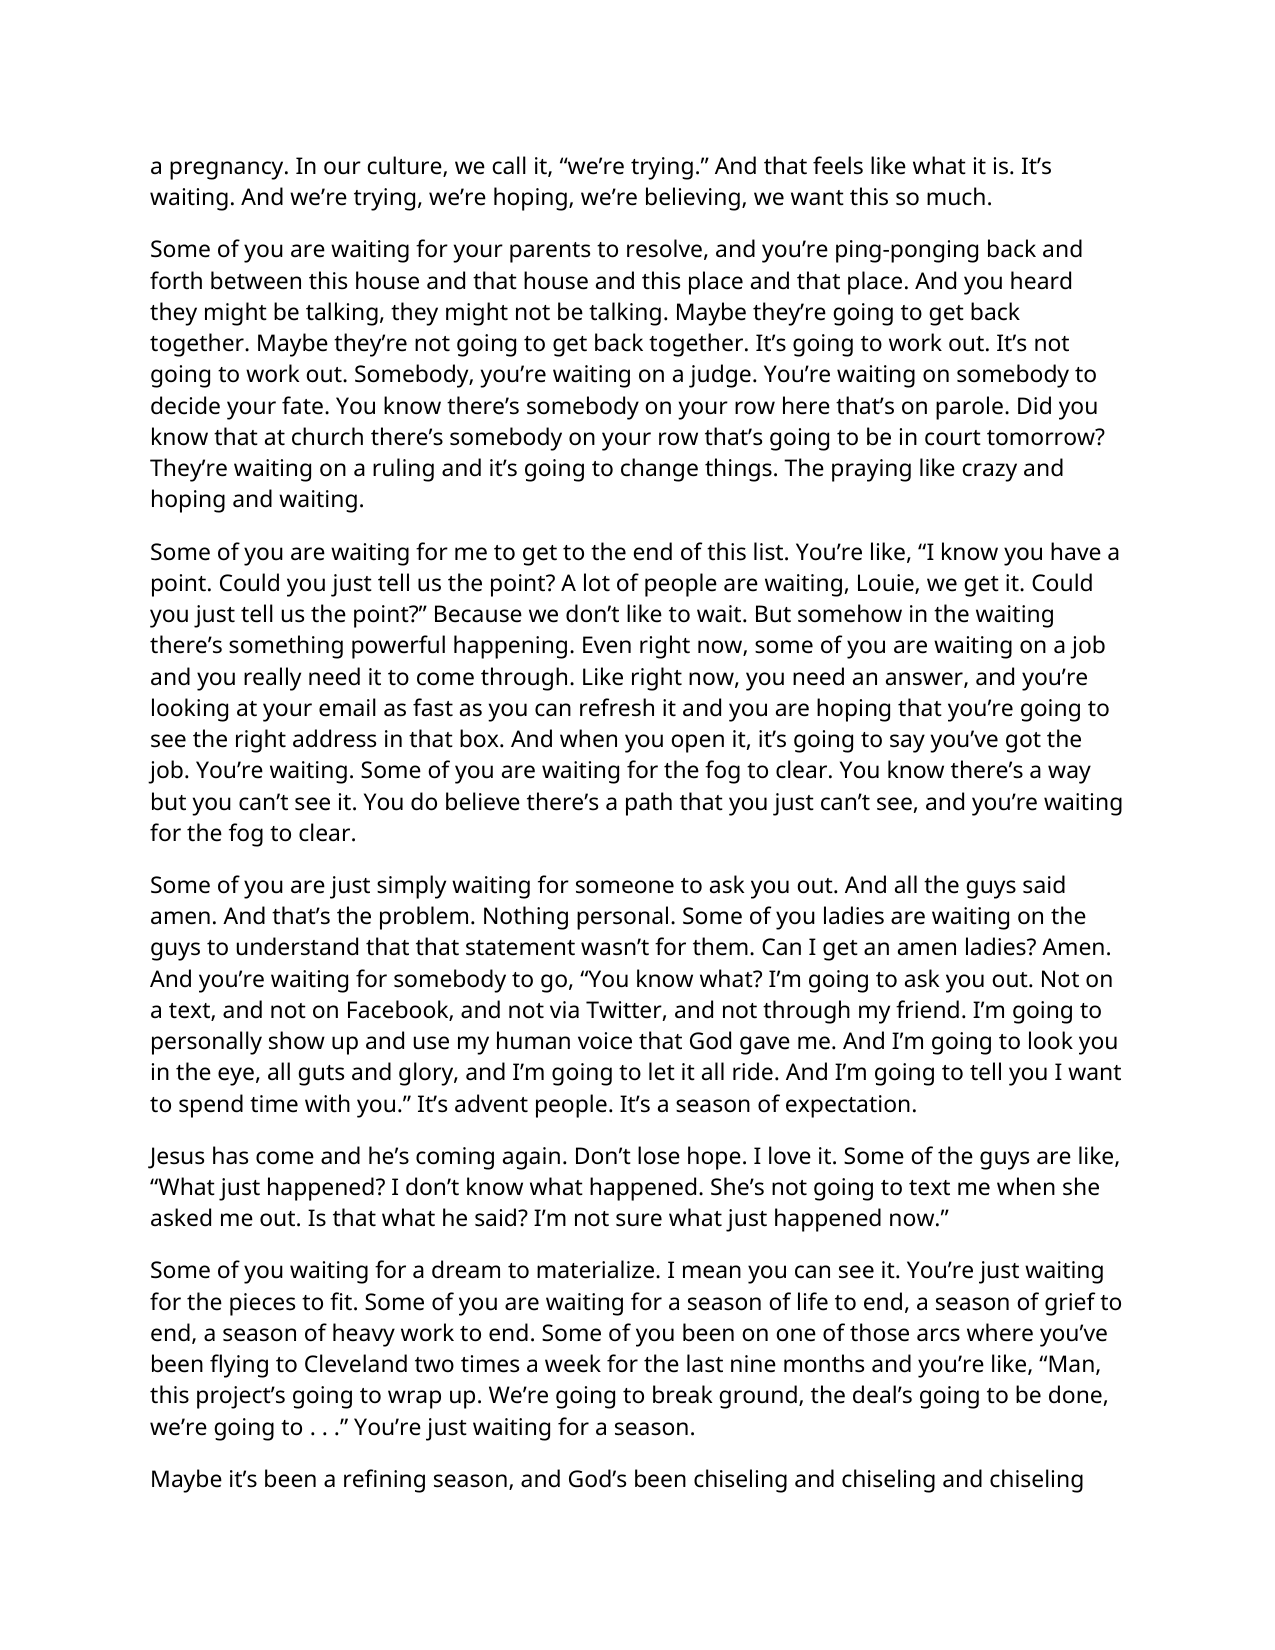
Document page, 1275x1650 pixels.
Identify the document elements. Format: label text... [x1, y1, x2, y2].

text Some of you are waiting for your parents to resolve, and you’re ping-ponging back and forth between this house and that house and this place and that place. And you heard they might be talking, they might not be talking. Maybe they’re going to get back together. Maybe they’re not going to get back together. It’s going to work out. It’s not going to work out. Somebody, you’re waiting on a judge. You’re waiting on somebody to decide your fate. You know there’s somebody on your row here that’s on parole. Did you know that at church there’s somebody on your row that’s going to be in court tomorrow? They’re waiting on a ruling and it’s going to change things. The praying like crazy and hoping and waiting. [150, 233, 1125, 514]
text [150, 150, 1125, 212]
text Some of you waiting for a dream to materialize. I mean you can see it. You’re just waiting for the pieces to fit. Some of you are waiting for a season of life to end, a season of grief to end, a season of heavy work to end. Some of you been on one of those arcs where you’ve been flying to Cleveland two times a week for the last nine months and you’re like, “Man, this project’s going to wrap up. We’re going to break ground, the deal’s going to be done, we’re going to . . .” You’re just waiting for a season. [150, 1254, 1125, 1442]
text Some of you are waiting for me to get to the end of this list. You’re like, “I know you have a point. Could you just tell us the point? A lot of people are waiting, Louie, we get it. Could you just tell us the point?” Because we don’t like to wait. But somehow in the waiting there’s something powerful happening. Even right now, some of you are waiting on a job and you really need it to come through. Like right now, you need an answer, and you’re looking at your email as fast as you can refresh it and you are hoping that you’re going to see the right address in that box. And when you open it, it’s going to say you’ve got the job. You’re waiting. Some of you are waiting for the fog to clear. You know there’s a way but you can’t see it. You do believe there’s a path that you just can’t see, and you’re waiting for the fog to clear. [150, 535, 1125, 848]
text Jesus has come and he’s coming again. Don’t lose hope. I love it. Some of the guys are like, “What just happened? I don’t know what happened. She’s not going to text me when she asked me out. Is that what he said? I’m not sure what just happened now.” [150, 1139, 1125, 1233]
text Some of you are just simply waiting for someone to ask you out. And all the guys said amen. And that’s the problem. Nothing personal. Some of you ladies are waiting on the guys to understand that that statement wasn’t for them. Can I get an amen ladies? Amen. And you’re waiting for somebody to go, “You know what? I’m going to ask you out. Not on a text, and not on Facebook, and not via Twitter, and not through my friend. I’m going to personally show up and use my human voice that God gave me. And I’m going to look you in the eye, all guts and glory, and I’m going to let it all ride. And I’m going to tell you I want to spend time with you.” It’s advent people. It’s a season of expectation. [150, 869, 1125, 1119]
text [150, 1462, 1125, 1494]
